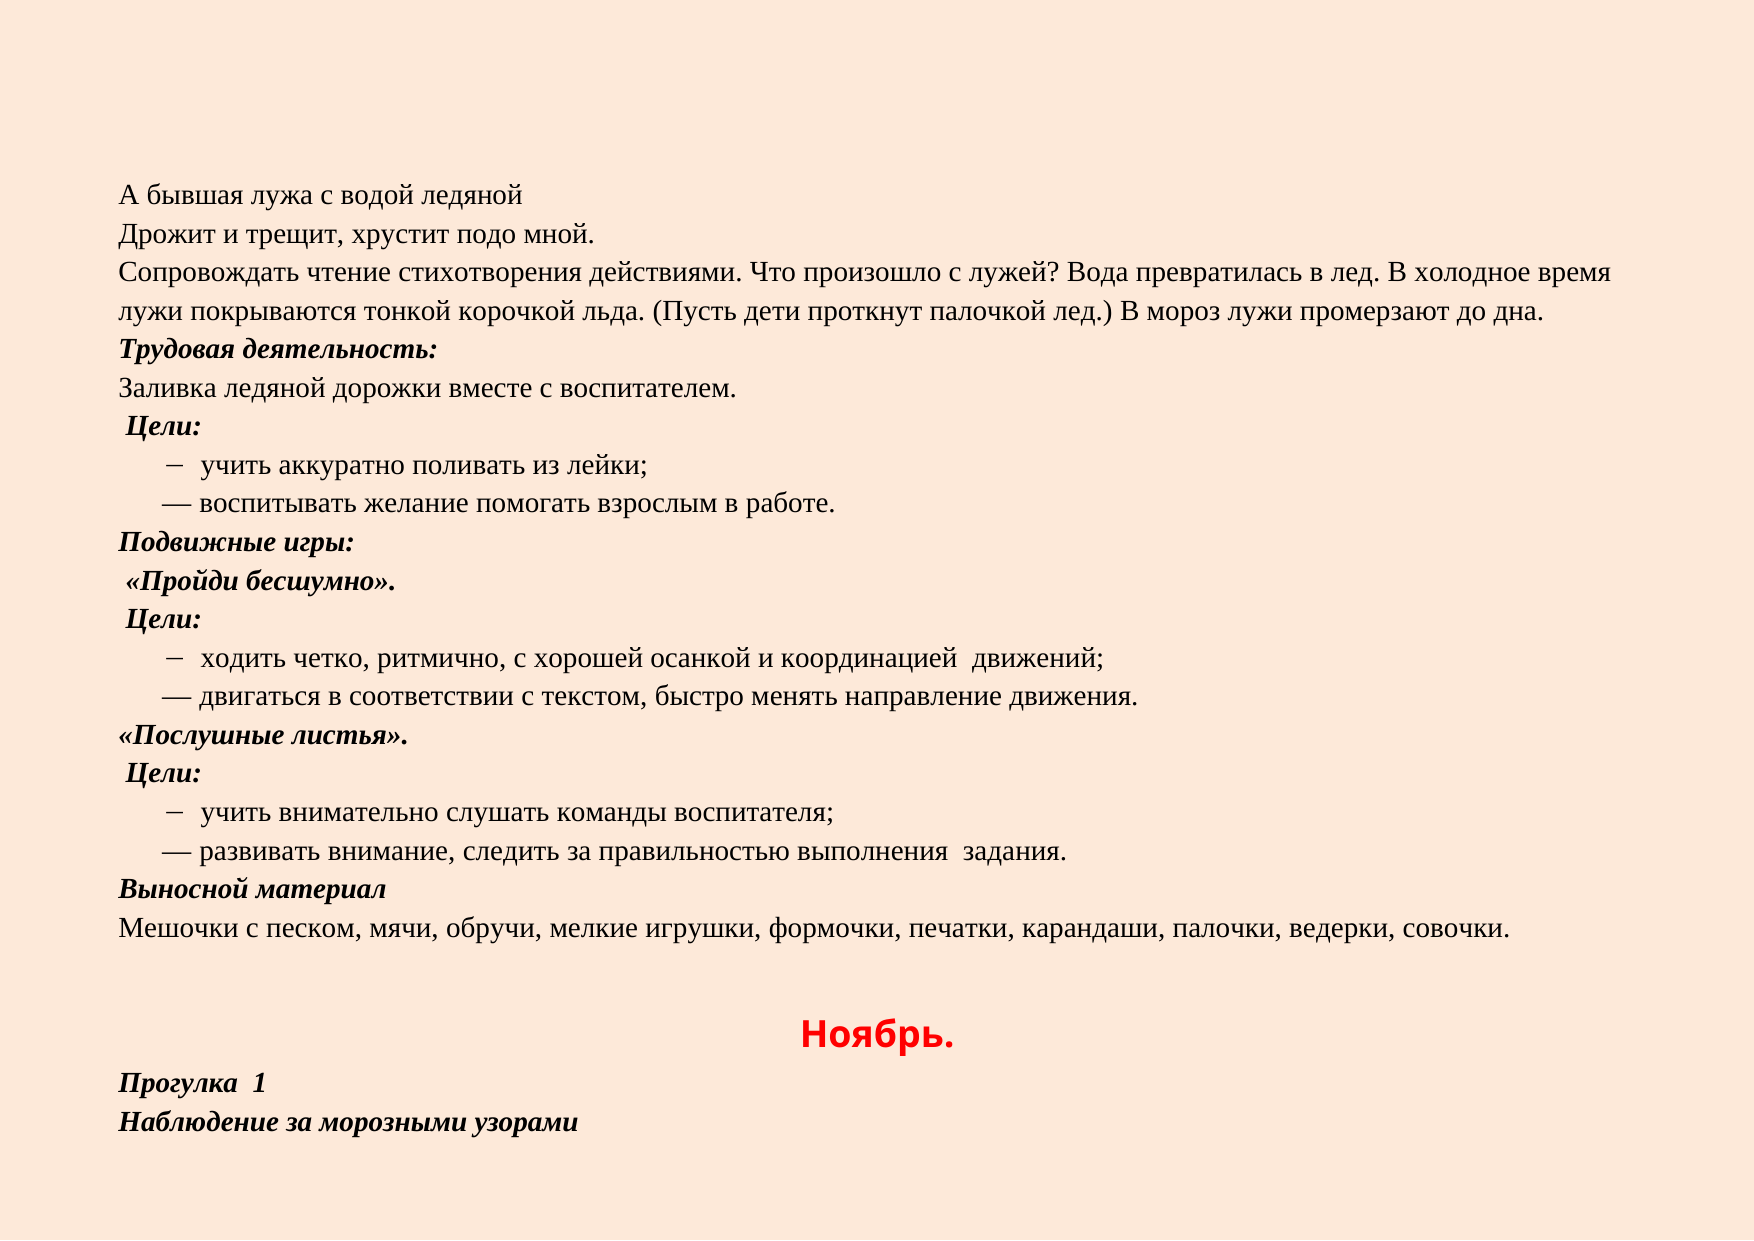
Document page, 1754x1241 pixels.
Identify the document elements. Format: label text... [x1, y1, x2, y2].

text Дрожит и трещит, хрустит подо мной. [118, 216, 1636, 249]
text Мешочки с песком, мячи, обручи, мелкие игрушки, формочки, печатки, карандаши, палочки, ведерки, совочки. [118, 910, 1636, 943]
text А бывшая лужа с водой ледяной [118, 177, 1636, 211]
text «Пройди бесшумно». [118, 563, 1636, 596]
list учить внимательно слушать команды воспитателя; [163, 794, 1636, 828]
list учить аккуратно поливать из лейки; [163, 447, 1636, 481]
text — воспитывать желание помогать взрослым в работе. [118, 486, 1636, 519]
text «Послушные листья». [118, 717, 1636, 751]
list ходить четко, ритмично, с хорошей осанкой и координацией движений; [163, 640, 1636, 673]
text Цели: [118, 408, 1636, 442]
text Выносной материал [118, 871, 1636, 905]
text Подвижные игры: [118, 524, 1636, 558]
text Трудовая деятельность: [118, 331, 1636, 365]
text Прогулка 1 [118, 1066, 1636, 1099]
text Цели: [118, 601, 1636, 635]
text Заливка ледяной дорожки вместе с воспитателем. [118, 370, 1636, 403]
text — двигаться в соответствии с текстом, быстро менять направление движения. [118, 678, 1636, 712]
text Сопровождать чтение стихотворения действиями. Что произошло с лужей? Вода превратилась в лед. В холодное время лужи покрываются тонкой корочкой льда. (Пусть дети проткнут палочкой лед.) В мороз лужи промерзают до дна. [118, 254, 1636, 326]
text Наблюдение за морозными узорами [118, 1104, 1636, 1138]
text — развивать внимание, следить за правильностью выполнения задания. [118, 833, 1636, 866]
text Цели: [118, 756, 1636, 789]
text Ноябрь. [118, 1007, 1636, 1058]
